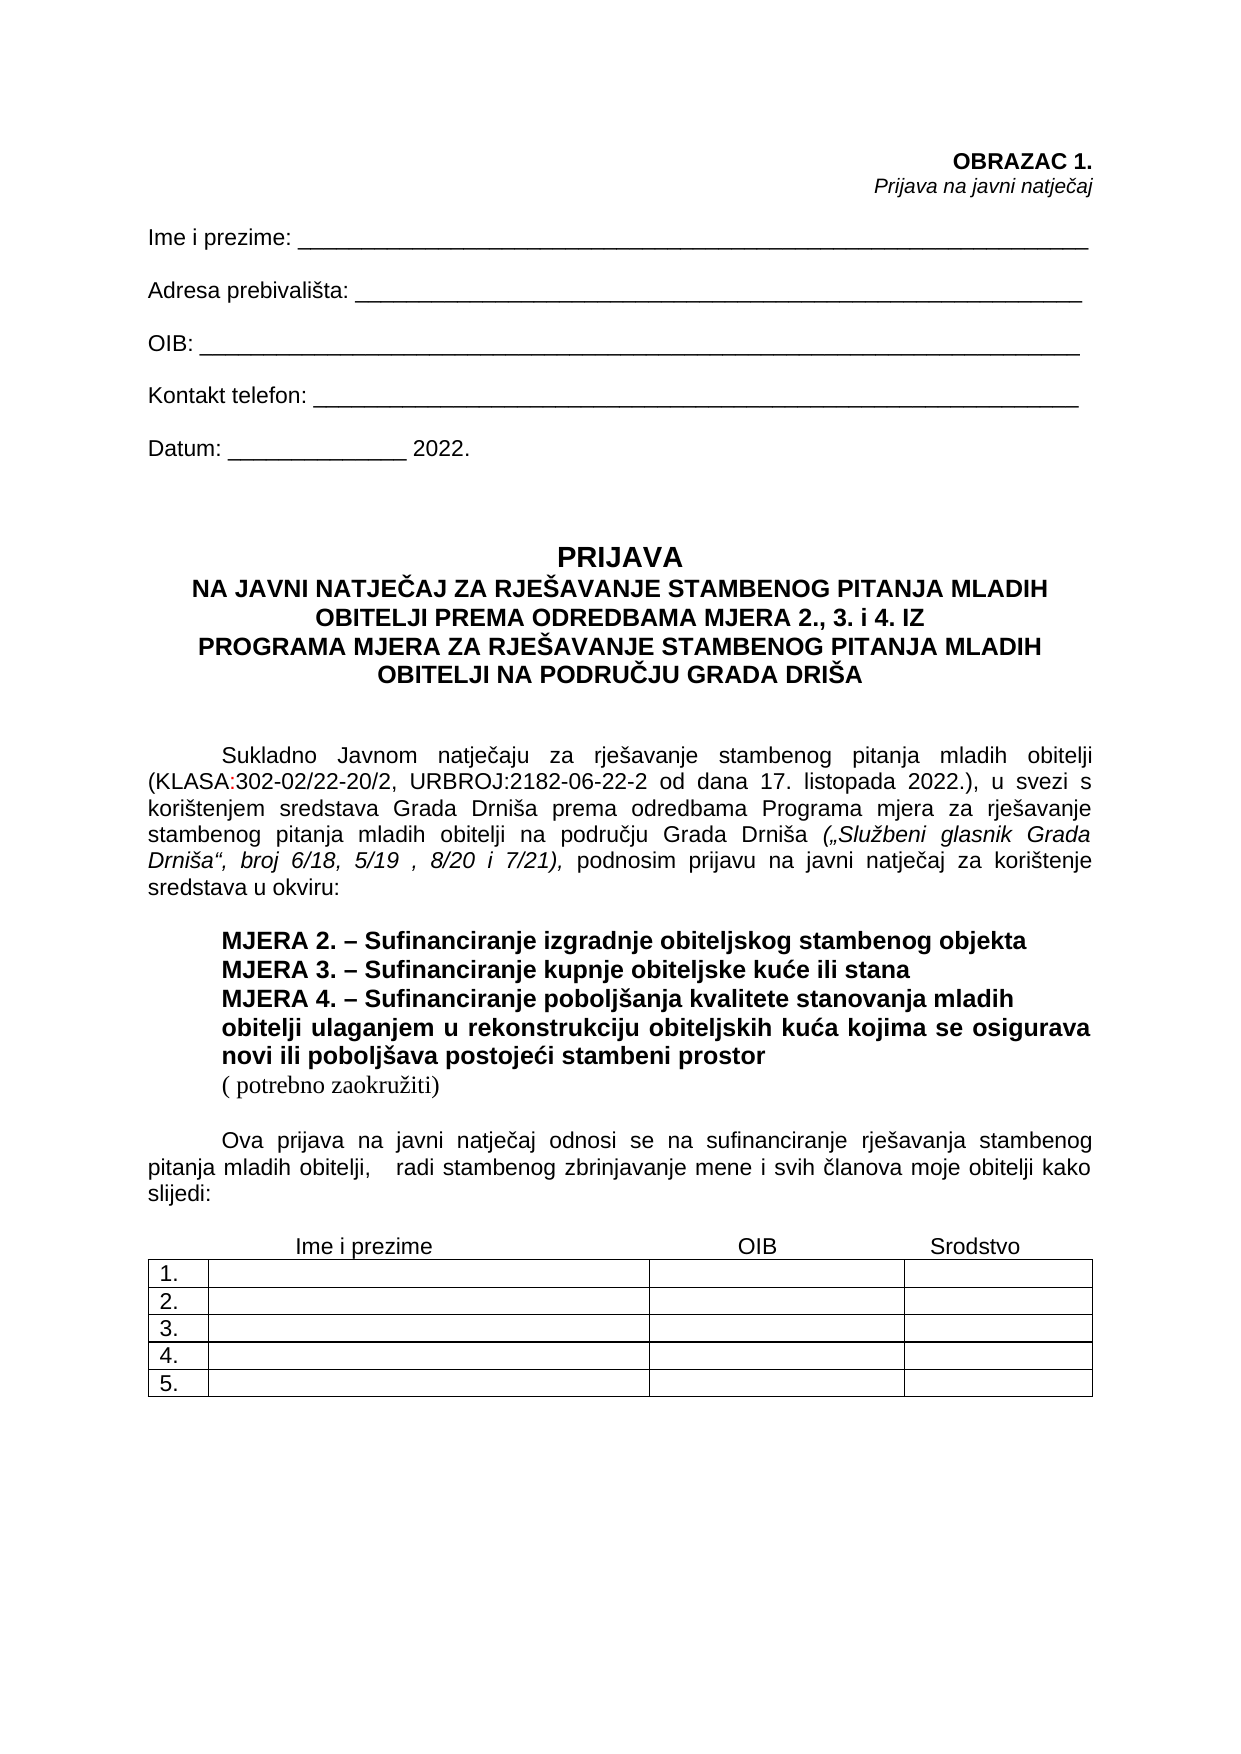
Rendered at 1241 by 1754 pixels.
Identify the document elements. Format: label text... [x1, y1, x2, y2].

table_cell [905, 1370, 1092, 1396]
text Ime i prezime OIB Srodstvo [221, 1233, 1093, 1259]
table_header [905, 1260, 1092, 1287]
text Kontakt telefon: ____________________________________________________________ [148, 382, 1093, 409]
text MJERA 2. – Sufinanciranje izgradnje obiteljskog stambenog objekta [148, 926, 1092, 955]
table_header [209, 1260, 649, 1287]
table_header 1. [149, 1260, 208, 1287]
table_cell [905, 1343, 1092, 1369]
table_cell [905, 1288, 1092, 1314]
text NA JAVNI NATJEČAJ ZA RJEŠAVANJE STAMBENOG PITANJA MLADIH OBITELJI PREMA ODREDBAMA MJERA 2., 3. i 4. IZ [148, 574, 1093, 632]
text obitelji ulaganjem u rekonstrukciju obiteljskih kuća kojima se osigurava novi ili poboljšava postojeći stambeni prostor [221, 1012, 1092, 1070]
table_cell [650, 1315, 904, 1341]
text PROGRAMA MJERA ZA RJEŠAVANJE STAMBENOG PITANJA MLADIH OBITELJI NA PODRUČJU GRADA DRIŠA [148, 632, 1093, 689]
text MJERA 3. – Sufinanciranje kupnje obiteljske kuće ili stana [148, 955, 1092, 984]
table_cell [209, 1288, 649, 1314]
table_cell 5. [149, 1370, 208, 1396]
text Datum: ______________ 2022. [148, 435, 1093, 461]
text Ime i prezime: ______________________________________________________________ [148, 224, 1093, 251]
table_cell [209, 1315, 649, 1341]
table_header [650, 1260, 904, 1287]
text Ova prijava na javni natječaj odnosi se na sufinanciranje rješavanja stambenog pitanja mladih obitelji, radi stambenog zbrinjavanje mene i svih članova moje obitelji kako slijedi: [148, 1127, 1093, 1207]
text PRIJAVA [148, 541, 1093, 574]
text Sukladno Javnom natječaju za rješavanje stambenog pitanja mladih obitelji (KLASA:302-02/22-20/2, URBROJ:2182-06-22-2 od dana 17. listopada 2022.), u svezi s korištenjem sredstava Grada Drniša prema odredbama Programa mjera za rješavanje stambenog pitanja mladih obitelji na području Grada Drniša („Službeni glasnik Grada Drniša“, broj 6/18, 5/19 , 8/20 i 7/21), podnosim prijavu na javni natječaj za korištenje sredstava u okviru: [148, 742, 1093, 900]
table_cell 3. [149, 1315, 208, 1341]
table_cell [209, 1370, 649, 1396]
table_cell 2. [149, 1288, 208, 1314]
table_cell [209, 1343, 649, 1369]
text OIB: _____________________________________________________________________ [148, 330, 1093, 356]
table_cell [650, 1288, 904, 1314]
table_cell 4. [149, 1343, 208, 1369]
table_cell [650, 1343, 904, 1369]
text OBRAZAC 1. [811, 148, 1093, 174]
text MJERA 4. – Sufinanciranje poboljšanja kvalitete stanovanja mladih [148, 984, 1092, 1012]
table_cell [905, 1315, 1092, 1341]
table_cell [650, 1370, 904, 1396]
text Prijava na javni natječaj [148, 174, 1093, 198]
text ( potrebno zaokružiti) [148, 1070, 1092, 1099]
text Adresa prebivališta: _________________________________________________________ [148, 277, 1093, 303]
